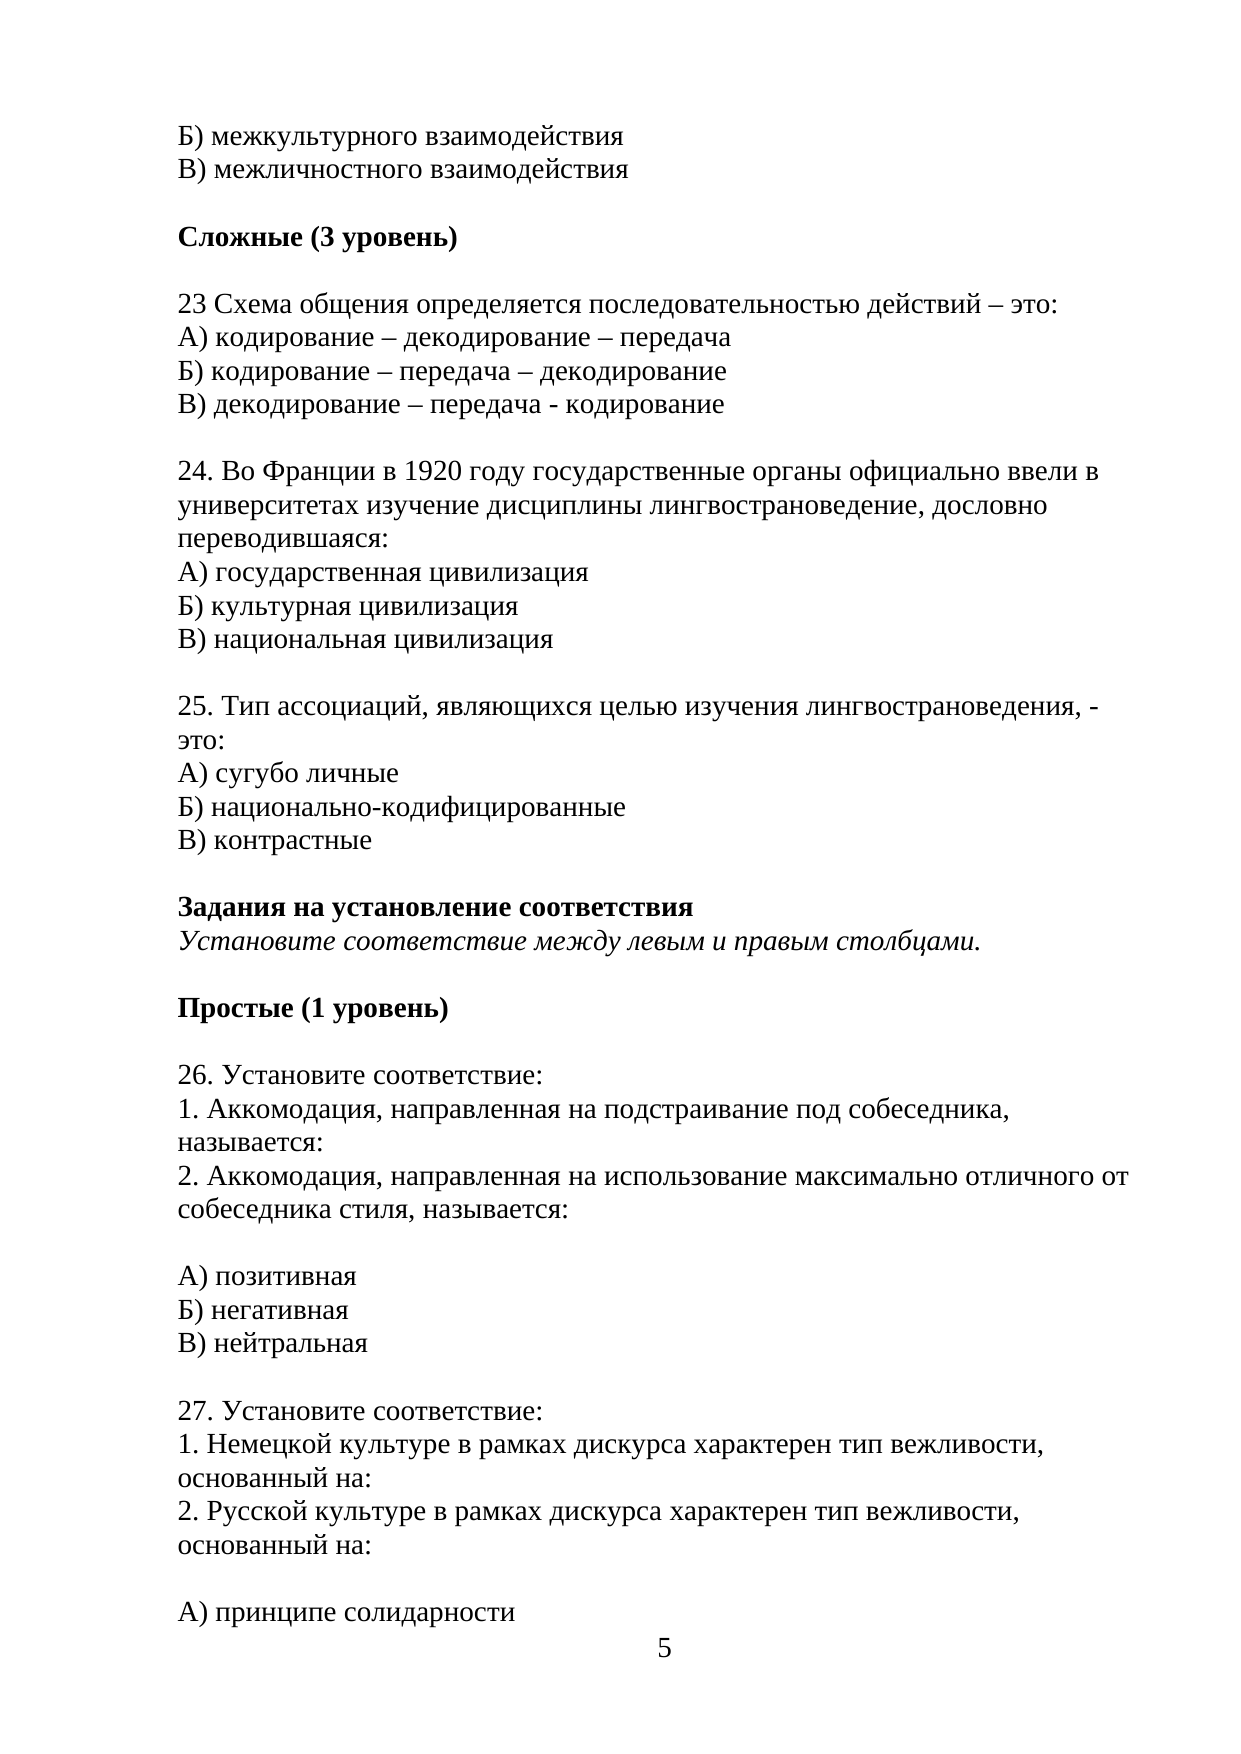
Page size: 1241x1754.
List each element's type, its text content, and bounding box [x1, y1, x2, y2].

text Простые (1 уровень) [177, 990, 1152, 1024]
text А) позитивная [177, 1258, 1152, 1292]
text 2. Русской культуре в рамках дискурса характерен тип вежливости, основанный на: [177, 1493, 1152, 1560]
text В) нейтральная [177, 1326, 1152, 1359]
text А) сугубо личные [177, 755, 1152, 789]
text 24. Во Франции в 1920 году государственные органы официально ввели в университетах изучение дисциплины лингвострановедение, дословно переводившаяся: [177, 453, 1152, 554]
text Задания на установление соответствия [177, 889, 1152, 923]
text 1. Аккомодация, направленная на подстраивание под собеседника, называется: [177, 1091, 1152, 1158]
text Установите соответствие между левым и правым столбцами. [177, 923, 1152, 957]
text Б) негативная [177, 1292, 1152, 1326]
text Б) национально-кодифицированные [177, 789, 1152, 822]
text 27. Установите соответствие: [177, 1393, 1152, 1426]
text А) кодирование – декодирование – передача [177, 319, 1152, 353]
text В) национальная цивилизация [177, 621, 1152, 655]
text 23 Схема общения определяется последовательностью действий – это: [177, 286, 1152, 319]
text Б) межкультурного взаимодействия [177, 118, 1152, 152]
text Сложные (3 уровень) [177, 219, 1152, 252]
text А) принципе солидарности [177, 1594, 1152, 1627]
text В) декодирование – передача - кодирование [177, 386, 1152, 420]
text А) государственная цивилизация [177, 554, 1152, 588]
text 26. Установите соответствие: [177, 1057, 1152, 1091]
text 25. Тип ассоциаций, являющихся целью изучения лингвострановедения, - это: [177, 688, 1152, 755]
text Б) кодирование – передача – декодирование [177, 353, 1152, 386]
text В) контрастные [177, 822, 1152, 856]
text Б) культурная цивилизация [177, 588, 1152, 621]
text 1. Немецкой культуре в рамках дискурса характерен тип вежливости, основанный на: [177, 1426, 1152, 1493]
text 2. Аккомодация, направленная на использование максимально отличного от собеседника стиля, называется: [177, 1158, 1152, 1225]
text В) межличностного взаимодействия [177, 152, 1152, 185]
